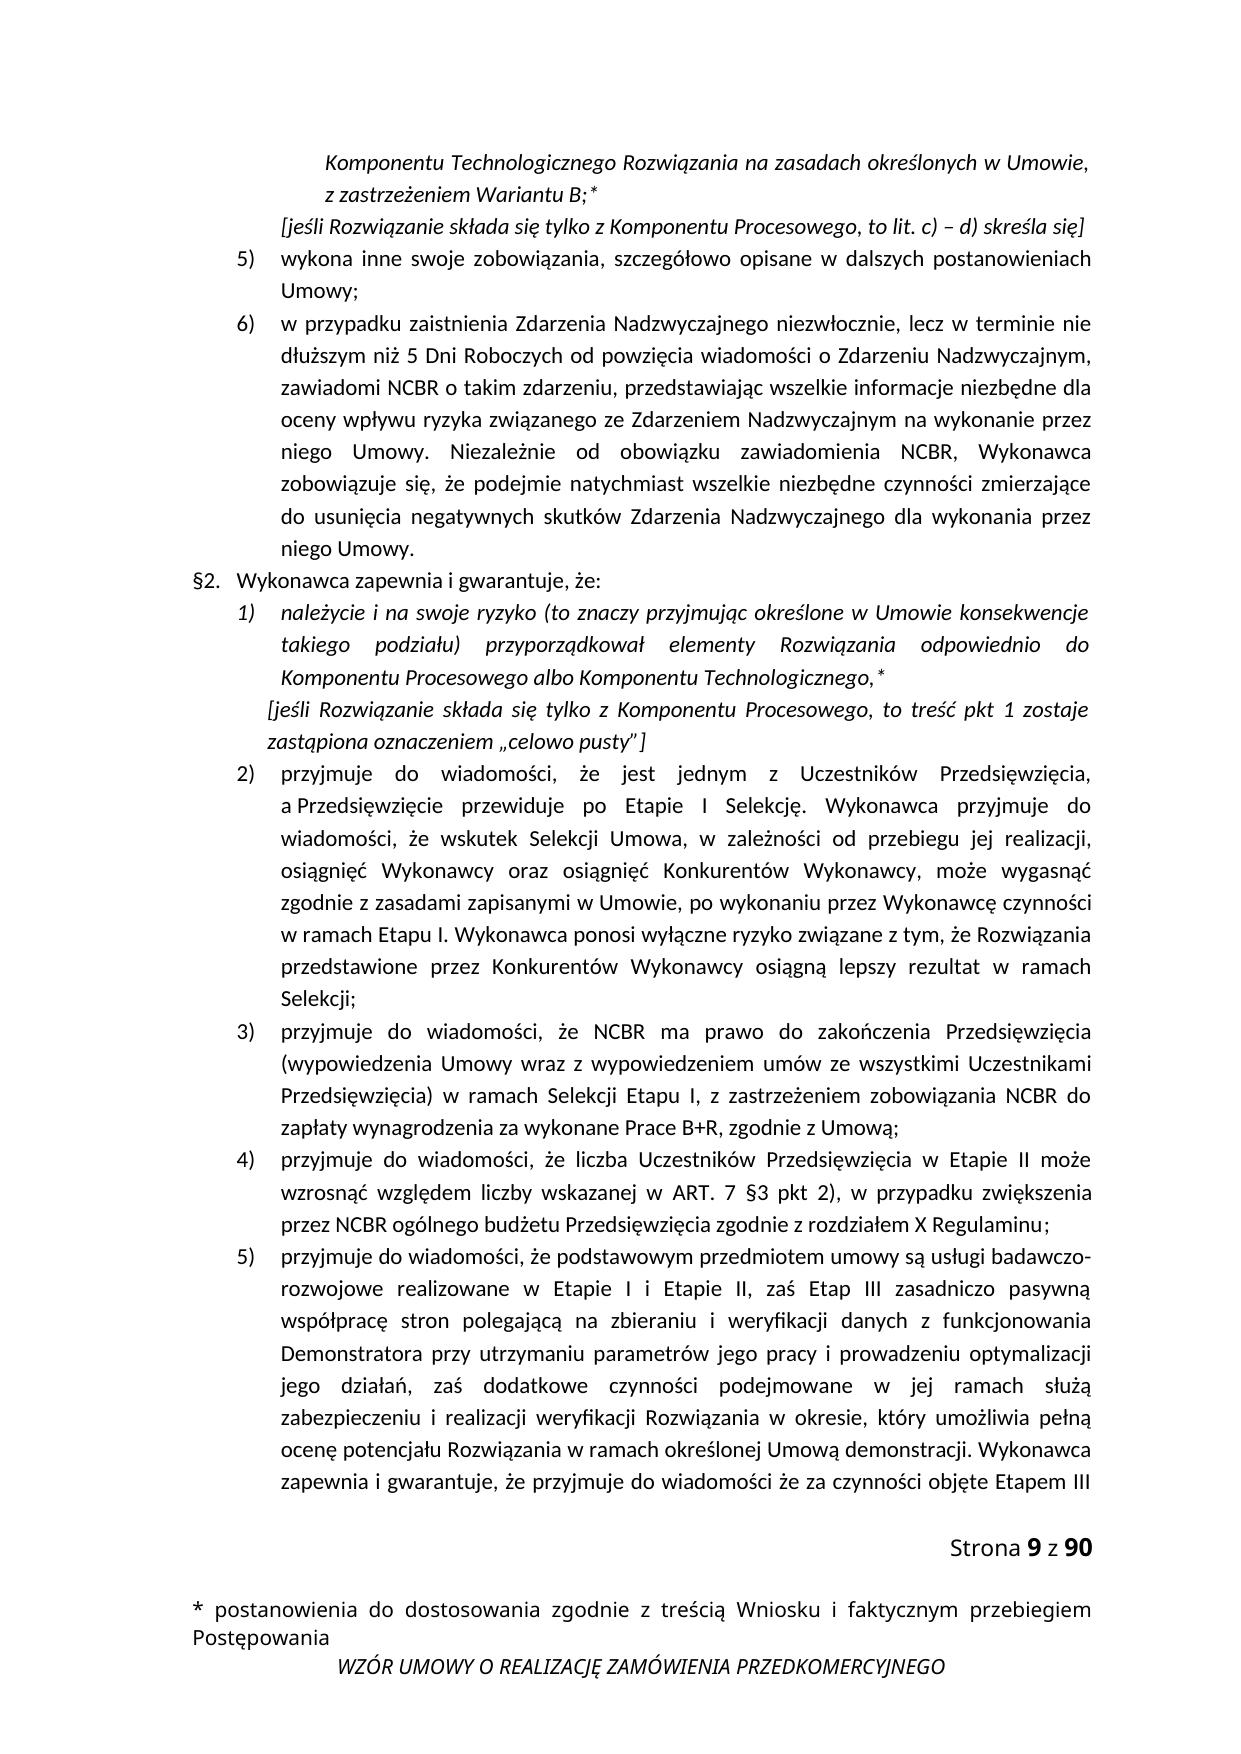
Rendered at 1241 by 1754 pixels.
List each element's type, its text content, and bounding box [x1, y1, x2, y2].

list w przypadku zaistnienia Zdarzenia Nadzwyczajnego niezwłocznie, lecz w terminie nie dłuższym niż 5 Dni Roboczych od powzięcia wiadomości o Zdarzeniu Nadzwyczajnym, zawiadomi NCBR o takim zdarzeniu, przedstawiając wszelkie informacje niezbędne dla oceny wpływu ryzyka związanego ze Zdarzeniem Nadzwyczajnym na wykonanie przez niego Umowy. Niezależnie od obowiązku zawiadomienia NCBR, Wykonawca zobowiązuje się, że podejmie natychmiast wszelkie niezbędne czynności zmierzające do usunięcia negatywnych skutków Zdarzenia Nadzwyczajnego dla wykonania przez niego Umowy. [236, 309, 1093, 562]
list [236, 1242, 1093, 1495]
list przyjmuje do wiadomości, że liczba Uczestników Przedsięwzięcia w Etapie II może wzrosnąć względem liczby wskazanej w ART. 7 §3 pkt 2), w przypadku zwiększenia przez NCBR ogólnego budżetu Przedsięwzięcia zgodnie z rozdziałem X Regulaminu; [236, 1146, 1093, 1238]
list Wykonawca zapewnia i gwarantuje, że: [192, 566, 1093, 594]
list przyjmuje do wiadomości, że jest jednym z Uczestników Przedsięwzięcia, a Przedsięwzięcie przewiduje po Etapie I Selekcję. Wykonawca przyjmuje do wiadomości, że wskutek Selekcji Umowa, w zależności od przebiegu jej realizacji, osiągnięć Wykonawcy oraz osiągnięć Konkurentów Wykonawcy, może wygasnąć zgodnie z zasadami zapisanymi w Umowie, po wykonaniu przez Wykonawcę czynności w ramach Etapu I. Wykonawca ponosi wyłączne ryzyko związane z tym, że Rozwiązania przedstawione przez Konkurentów Wykonawcy osiągną lepszy rezultat w ramach Selekcji; [236, 759, 1093, 1013]
list wykona inne swoje zobowiązania, szczegółowo opisane w dalszych postanowieniach Umowy; [236, 244, 1093, 304]
list [jeśli Rozwiązanie składa się tylko z Komponentu Procesowego, to treść pkt 1 zostaje zastąpiona oznaczeniem „celowo pusty”] [267, 695, 1093, 755]
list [266, 148, 1093, 208]
list należycie i na swoje ryzyko (to znaczy przyjmując określone w Umowie konsekwencje takiego podziału) przyporządkował elementy Rozwiązania odpowiednio do Komponentu Procesowego albo Komponentu Technologicznego,* [236, 598, 1093, 691]
list [jeśli Rozwiązanie składa się tylko z Komponentu Procesowego, to lit. c) – d) skreśla się] [281, 212, 1093, 240]
list przyjmuje do wiadomości, że NCBR ma prawo do zakończenia Przedsięwzięcia (wypowiedzenia Umowy wraz z wypowiedzeniem umów ze wszystkimi Uczestnikami Przedsięwzięcia) w ramach Selekcji Etapu I, z zastrzeżeniem zobowiązania NCBR do zapłaty wynagrodzenia za wykonane Prace B+R, zgodnie z Umową; [236, 1017, 1093, 1141]
